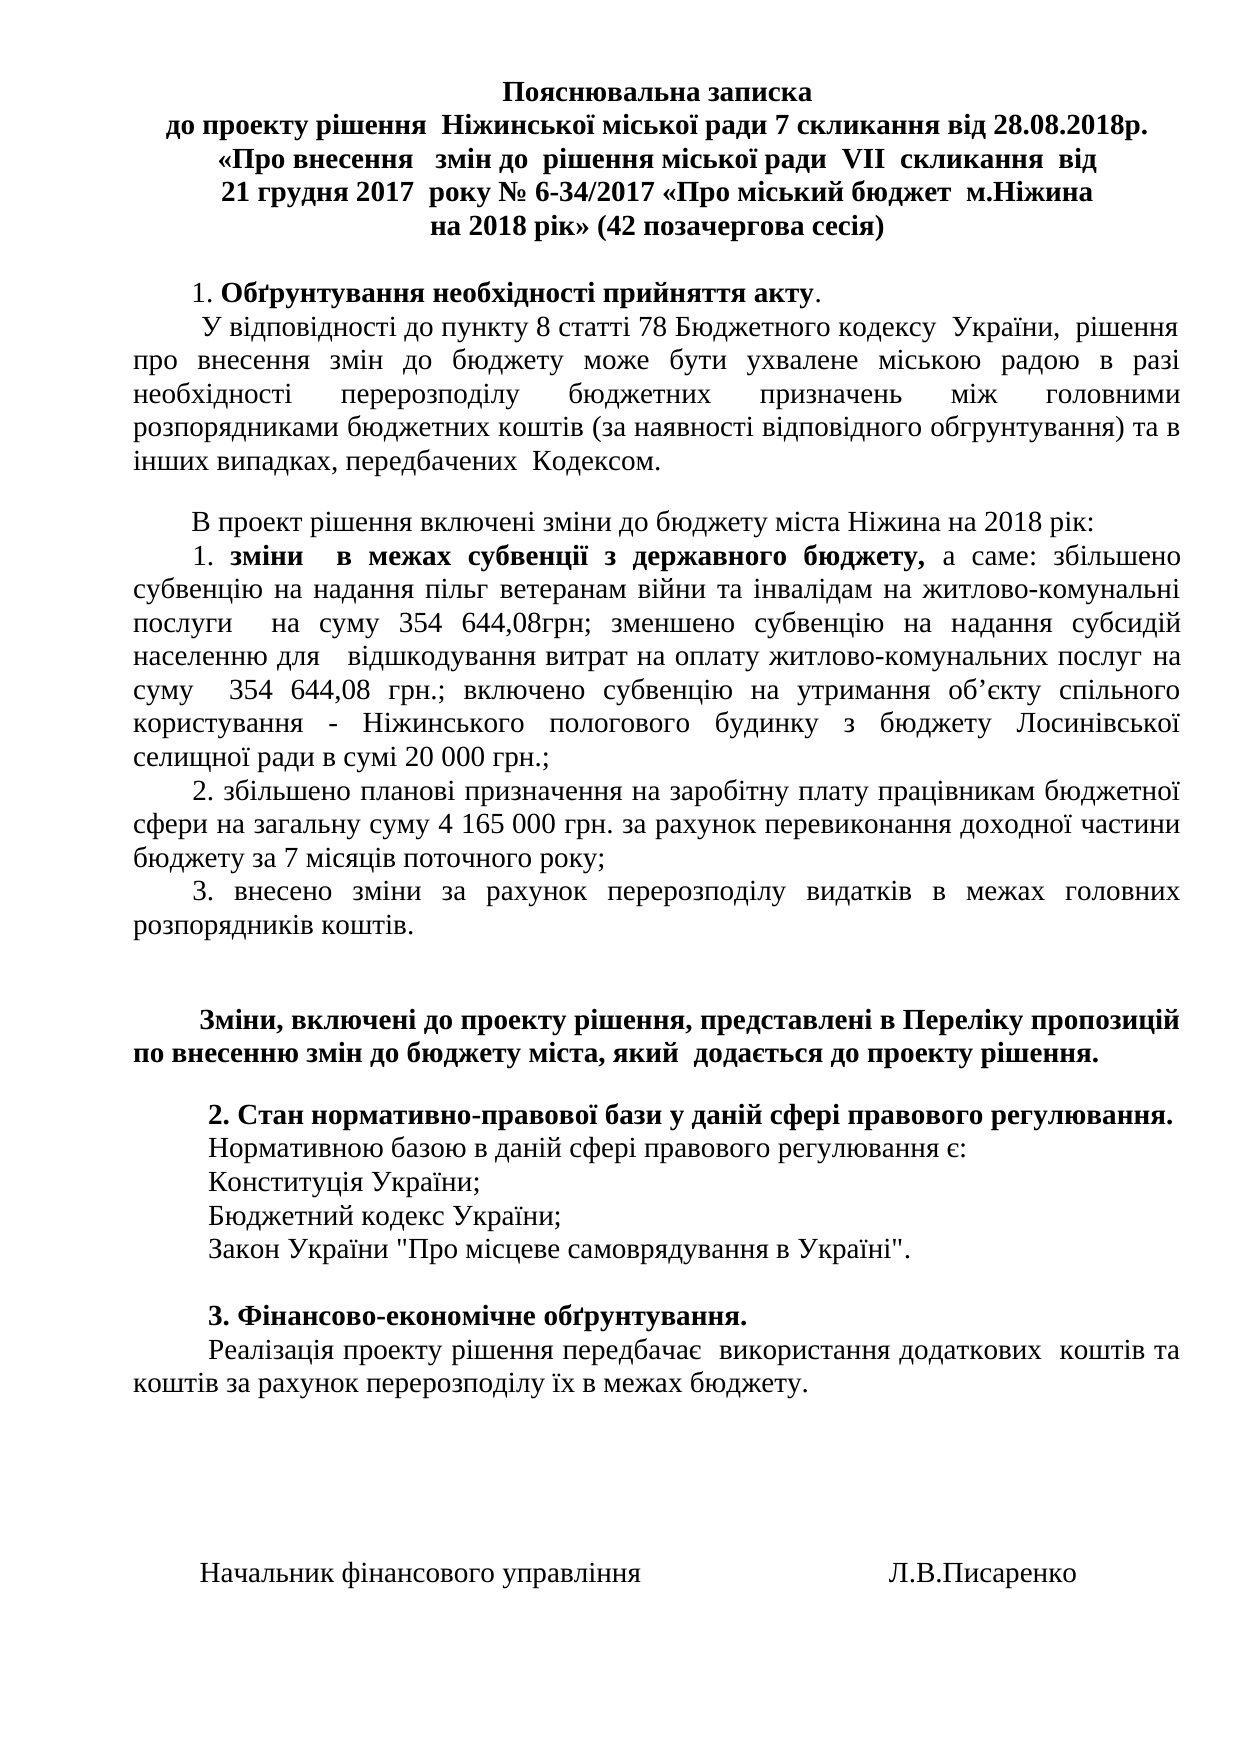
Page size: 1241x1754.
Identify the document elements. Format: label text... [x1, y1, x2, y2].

text 3. Фінансово-економічне обґрунтування. [133, 1298, 1181, 1332]
text У відповідності до пункту 8 статті 78 Бюджетного кодексу України, рішення про внесення змін до бюджету може бути ухвалене міською радою в разі необхідності перерозподілу бюджетних призначень між головними розпорядниками бюджетних коштів (за наявності відповідного обгрунтування) та в інших випадках, передбачених Кодексом. [133, 309, 1181, 476]
text Начальник фінансового управління Л.В.Писаренко [133, 1556, 1181, 1589]
text до проекту рішення Ніжинської міської ради 7 скликання від 28.08.2018р. «Про внесення змін до рішення міської ради VІІ скликання від [133, 107, 1181, 174]
text 3. внесено зміни за рахунок перерозподілу видатків в межах головних розпорядників коштів. [133, 873, 1181, 940]
text Пояснювальна записка [133, 74, 1181, 107]
text В проект рішення включені зміни до бюджету міста Ніжина на 2018 рік: [133, 504, 1181, 538]
text 21 грудня 2017 року № 6-34/2017 «Про міський бюджет м.Ніжина [133, 174, 1181, 208]
text Закон України "Про місцеве самоврядування в Україні". [133, 1231, 1181, 1265]
text на 2018 рік» (42 позачергова сесія) [133, 208, 1181, 242]
text Зміни, включені до проекту рішення, представлені в Переліку пропозицій по внесенню змін до бюджету міста, який додається до проекту рішення. [133, 1002, 1181, 1069]
text 2. Стан нормативно-правової бази у даній сфері правового регулювання. [133, 1097, 1181, 1131]
text 2. збільшено планові призначення на заробітну плату працівникам бюджетної сфери на загальну суму 4 165 000 грн. за рахунок перевиконання доходної частини бюджету за 7 місяців поточного року; [133, 773, 1181, 873]
text 1. Обґрунтування необхідності прийняття акту. [133, 275, 1181, 309]
text Реалізація проекту рішення передбачає використання додаткових коштів та коштів за рахунок перерозподілу їх в межах бюджету. [133, 1332, 1181, 1399]
text Конституція України; [133, 1164, 1181, 1198]
text 1. зміни в межах субвенції з державного бюджету, а саме: збільшено субвенцію на надання пільг ветеранам війни та інвалідам на житлово-комунальні послуги на суму 354 644,08грн; зменшено субвенцію на надання субсидій населенню для відшкодування витрат на оплату житлово-комунальних послуг на суму 354 644,08 грн.; включено субвенцію на утримання об’єкту спільного користування - Ніжинського пологового будинку з бюджету Лосинівської селищної ради в сумі 20 000 грн.; [133, 538, 1181, 773]
text Бюджетний кодекс України; [133, 1198, 1181, 1231]
text Нормативною базою в даній сфері правового регулювання є: [133, 1131, 1181, 1164]
